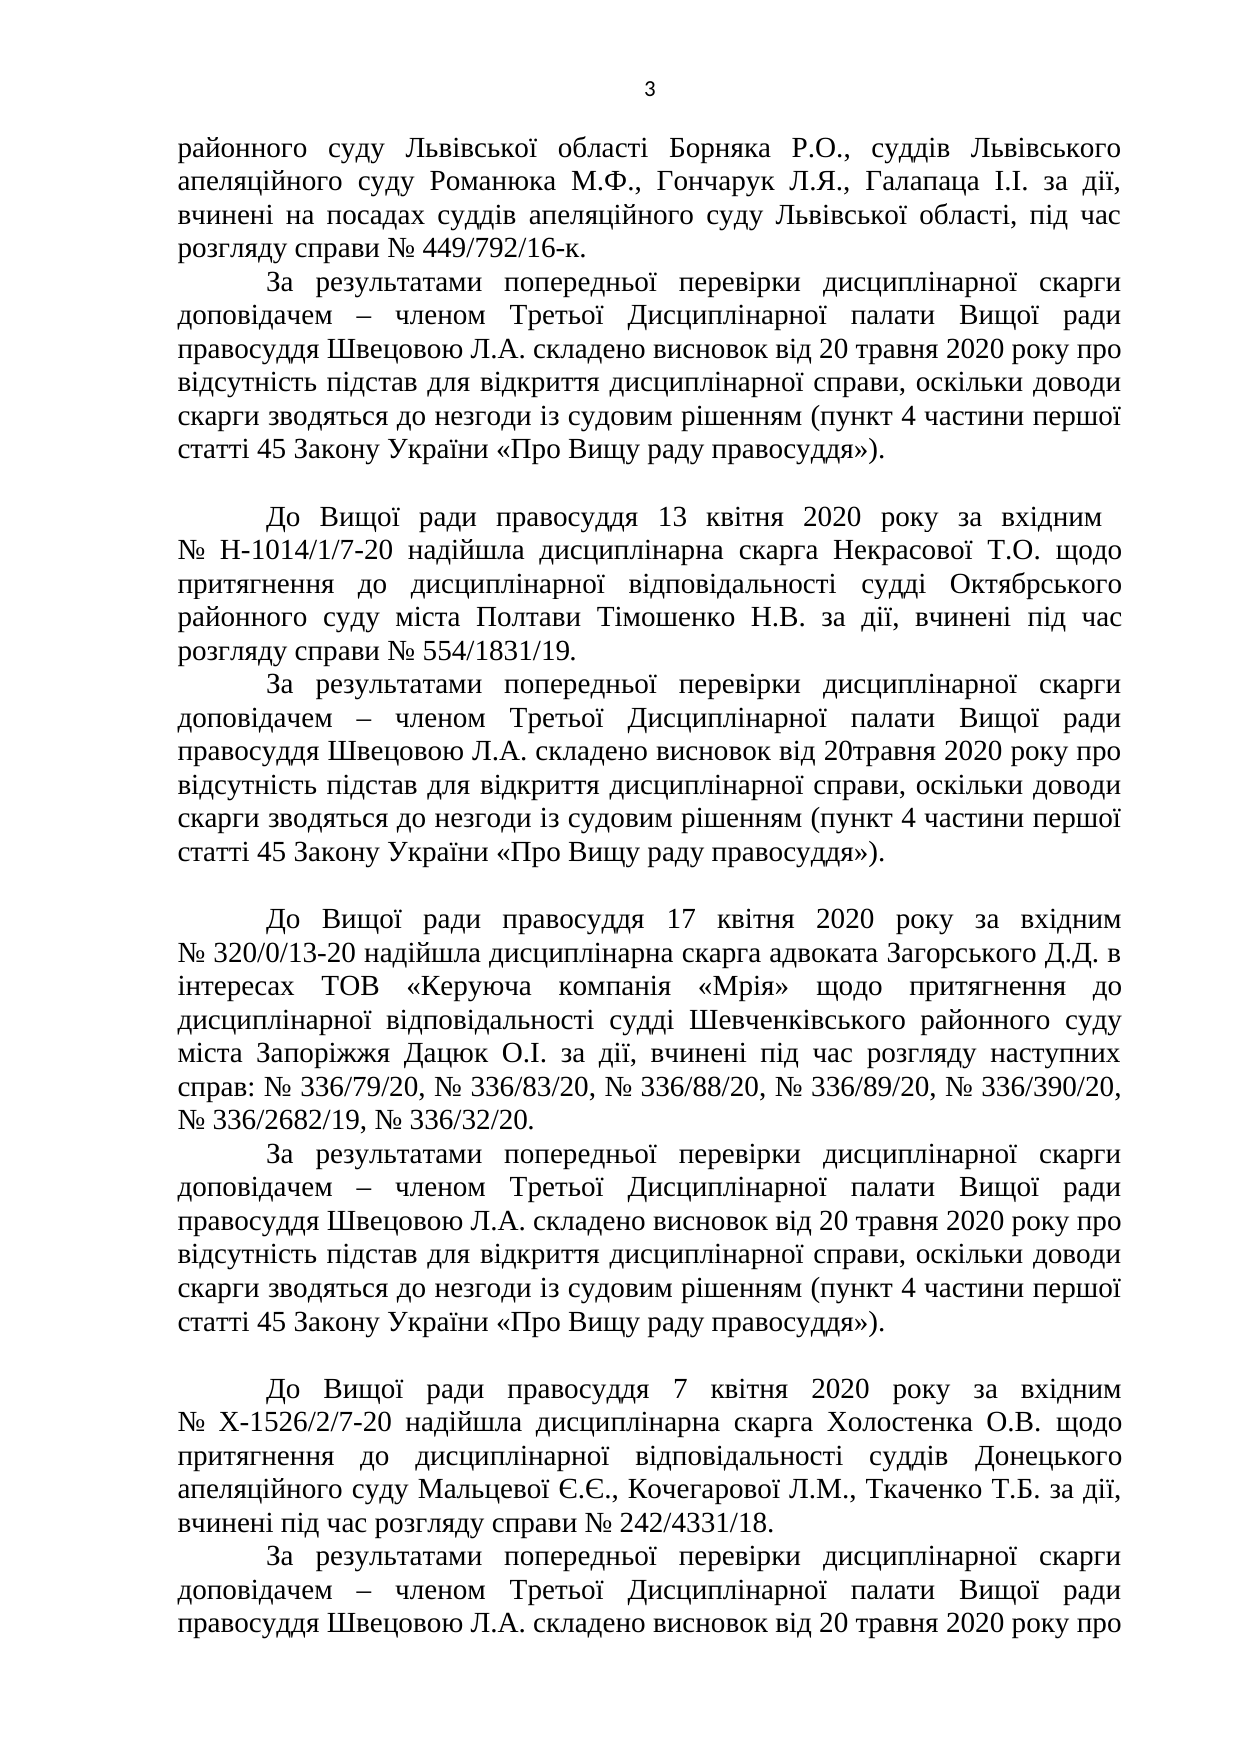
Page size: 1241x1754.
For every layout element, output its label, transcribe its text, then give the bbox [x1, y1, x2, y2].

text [177, 1538, 1122, 1639]
text До Вищої ради правосуддя 17 квітня 2020 року за вхідним № 320/0/13-20 надійшла дисциплінарна скарга адвоката Загорського Д.Д. в інтересах ТОВ «Керуюча компанія «Мрія» щодо притягнення до дисциплінарної відповідальності судді Шевченківського районного суду міста Запоріжжя Дацюк О.І. за дії, вчинені під час розгляду наступних справ: № 336/79/20, № 336/83/20, № 336/88/20, № 336/89/20, № 336/390/20, № 336/2682/19, № 336/32/20. [177, 901, 1122, 1136]
text До Вищої ради правосуддя 7 квітня 2020 року за вхідним № Х-1526/2/7-20 надійшла дисциплінарна скарга Холостенка О.В. щодо притягнення до дисциплінарної відповідальності суддів Донецького апеляційного суду Мальцевої Є.Є., Кочегарової Л.М., Ткаченко Т.Б. за дії, вчинені під час розгляду справи № 242/4331/18. [177, 1371, 1122, 1538]
text До Вищої ради правосуддя 13 квітня 2020 року за вхідним № Н-1014/1/7-20 надійшла дисциплінарна скарга Некрасової Т.О. щодо притягнення до дисциплінарної відповідальності судді Октябрського районного суду міста Полтави Тімошенко Н.В. за дії, вчинені під час розгляду справи № 554/1831/19. [177, 599, 1122, 666]
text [177, 130, 1122, 264]
text До Вищої ради правосуддя 13 квітня 2020 року за вхідним № Н-1014/1/7-20 надійшла дисциплінарна скарга Некрасової Т.О. щодо притягнення до дисциплінарної відповідальності судді Октябрського районного суду міста Полтави Тімошенко Н.В. за дії, вчинені під час розгляду справи № 554/1831/19. [177, 499, 1122, 599]
